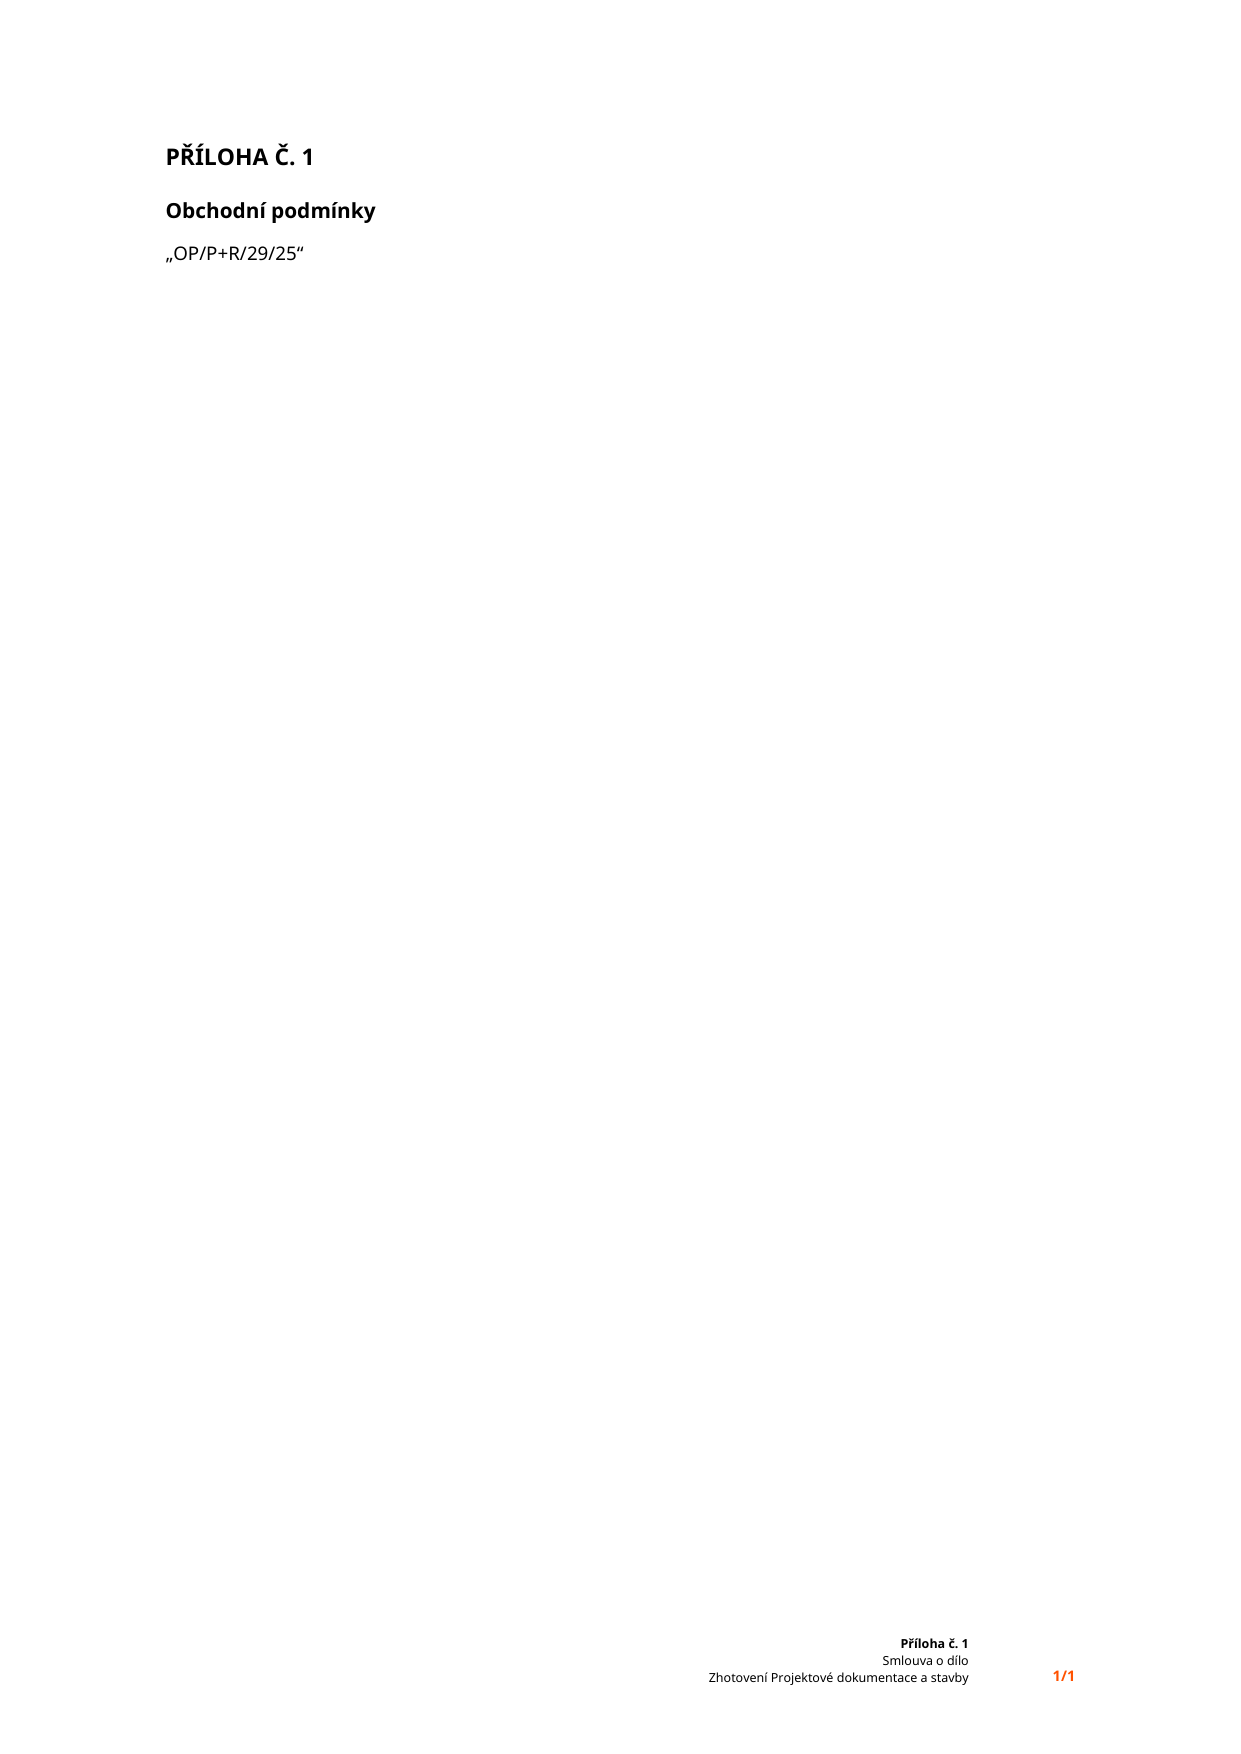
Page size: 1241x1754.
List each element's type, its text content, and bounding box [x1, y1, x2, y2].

text Obchodní podmínky [165, 197, 1075, 225]
text Příloha č. 1 [165, 141, 1075, 173]
text „OP/P+R/29/25“ [165, 240, 1075, 266]
